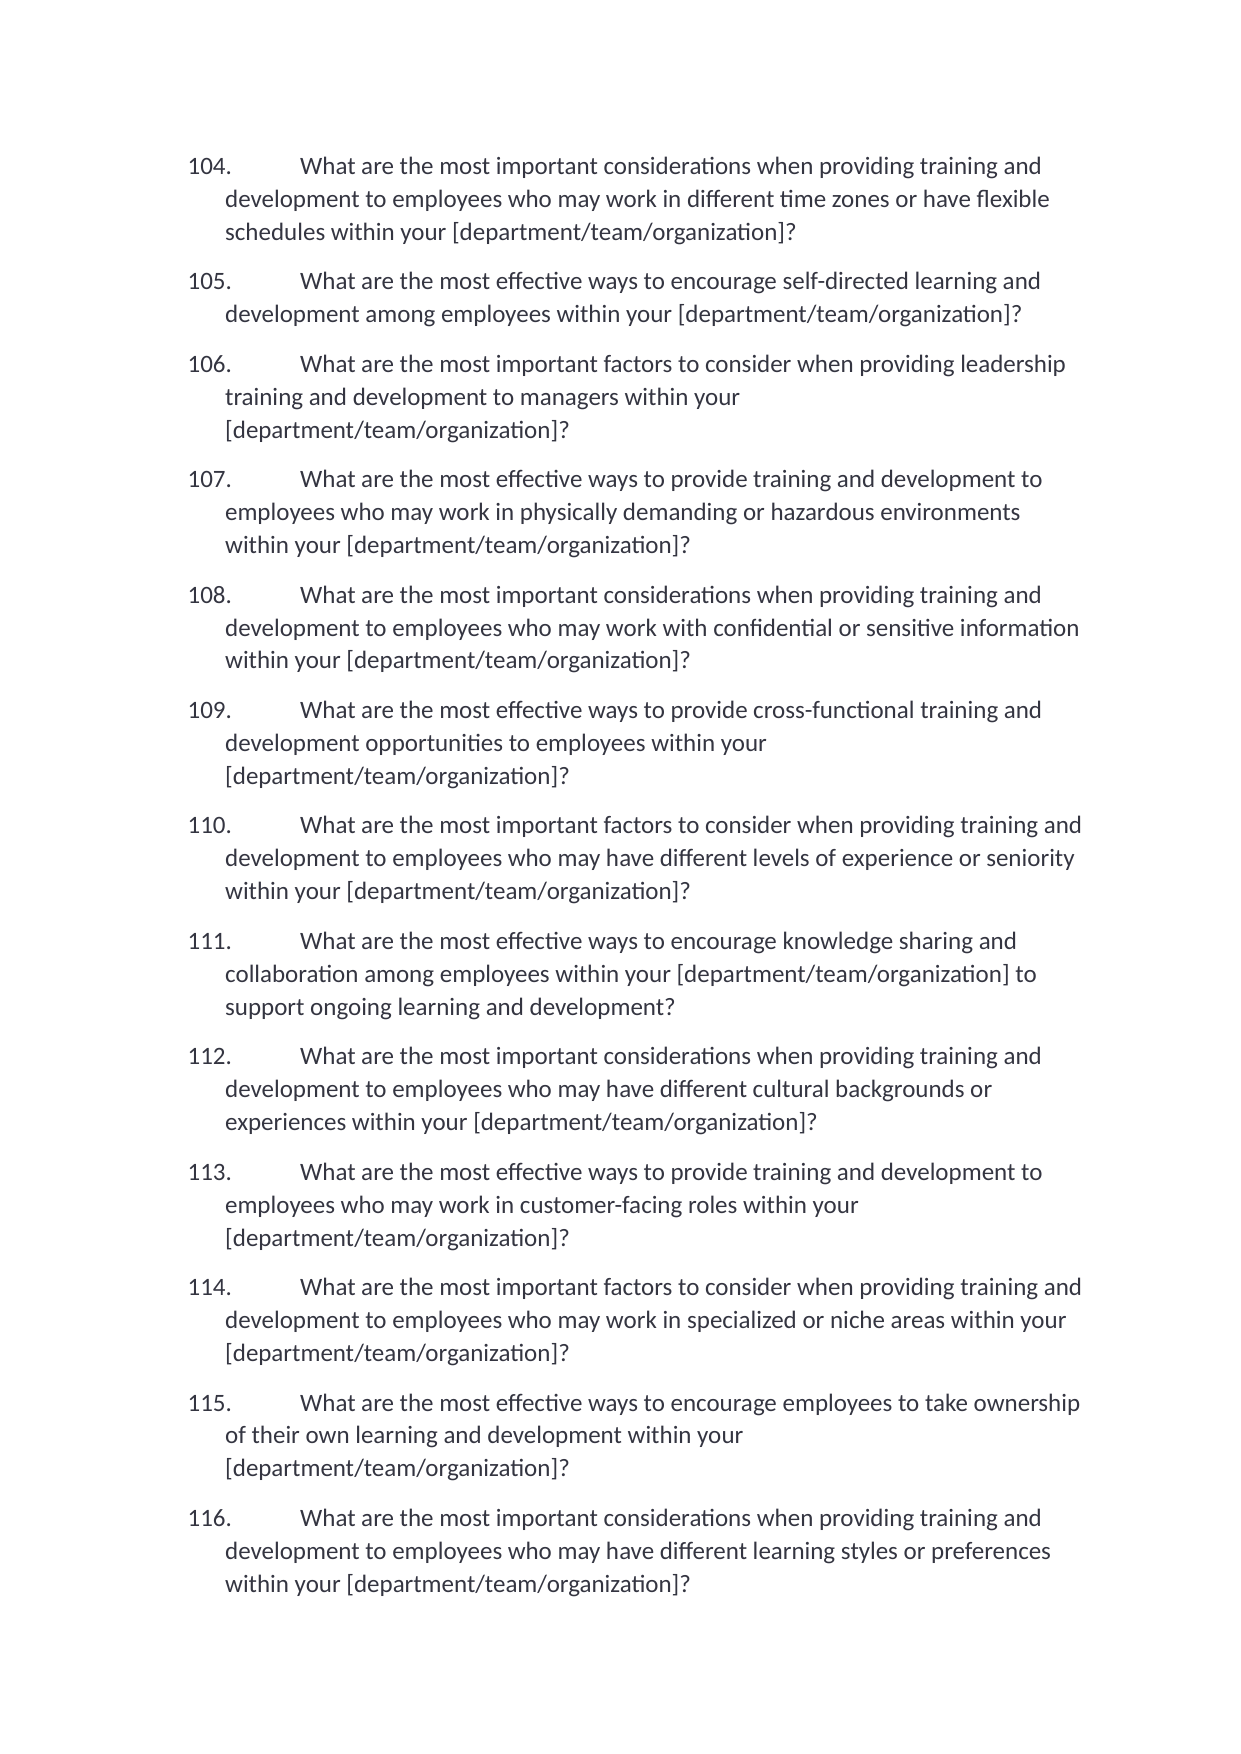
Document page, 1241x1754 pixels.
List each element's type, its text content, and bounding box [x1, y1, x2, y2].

list What are the most important considerations when providing training and development to employees who may work with confidential or sensitive information within your [department/team/organization]? [187, 579, 1090, 675]
list What are the most effective ways to encourage employees to take ownership of their own learning and development within your [department/team/organization]? [187, 1387, 1090, 1483]
list What are the most important considerations when providing training and development to employees who may have different learning styles or preferences within your [department/team/organization]? [187, 1502, 1090, 1598]
list What are the most effective ways to provide training and development to employees who may work in physically demanding or hazardous environments within your [department/team/organization]? [187, 463, 1090, 560]
list What are the most important considerations when providing training and development to employees who may have different cultural backgrounds or experiences within your [department/team/organization]? [187, 1040, 1090, 1137]
list What are the most important considerations when providing training and development to employees who may work in different time zones or have flexible schedules within your [department/team/organization]? [187, 150, 1090, 246]
list What are the most important factors to consider when providing leadership training and development to managers within your [department/team/organization]? [187, 348, 1090, 444]
list What are the most important factors to consider when providing training and development to employees who may have different levels of experience or seniority within your [department/team/organization]? [187, 809, 1090, 906]
list What are the most effective ways to encourage knowledge sharing and collaboration among employees within your [department/team/organization] to support ongoing learning and development? [187, 925, 1090, 1021]
list What are the most effective ways to provide cross-functional training and development opportunities to employees within your [department/team/organization]? [187, 694, 1090, 791]
list What are the most effective ways to provide training and development to employees who may work in customer-facing roles within your [department/team/organization]? [187, 1156, 1090, 1252]
list What are the most effective ways to encourage self-directed learning and development among employees within your [department/team/organization]? [187, 265, 1090, 329]
list What are the most important factors to consider when providing training and development to employees who may work in specialized or niche areas within your [department/team/organization]? [187, 1271, 1090, 1368]
